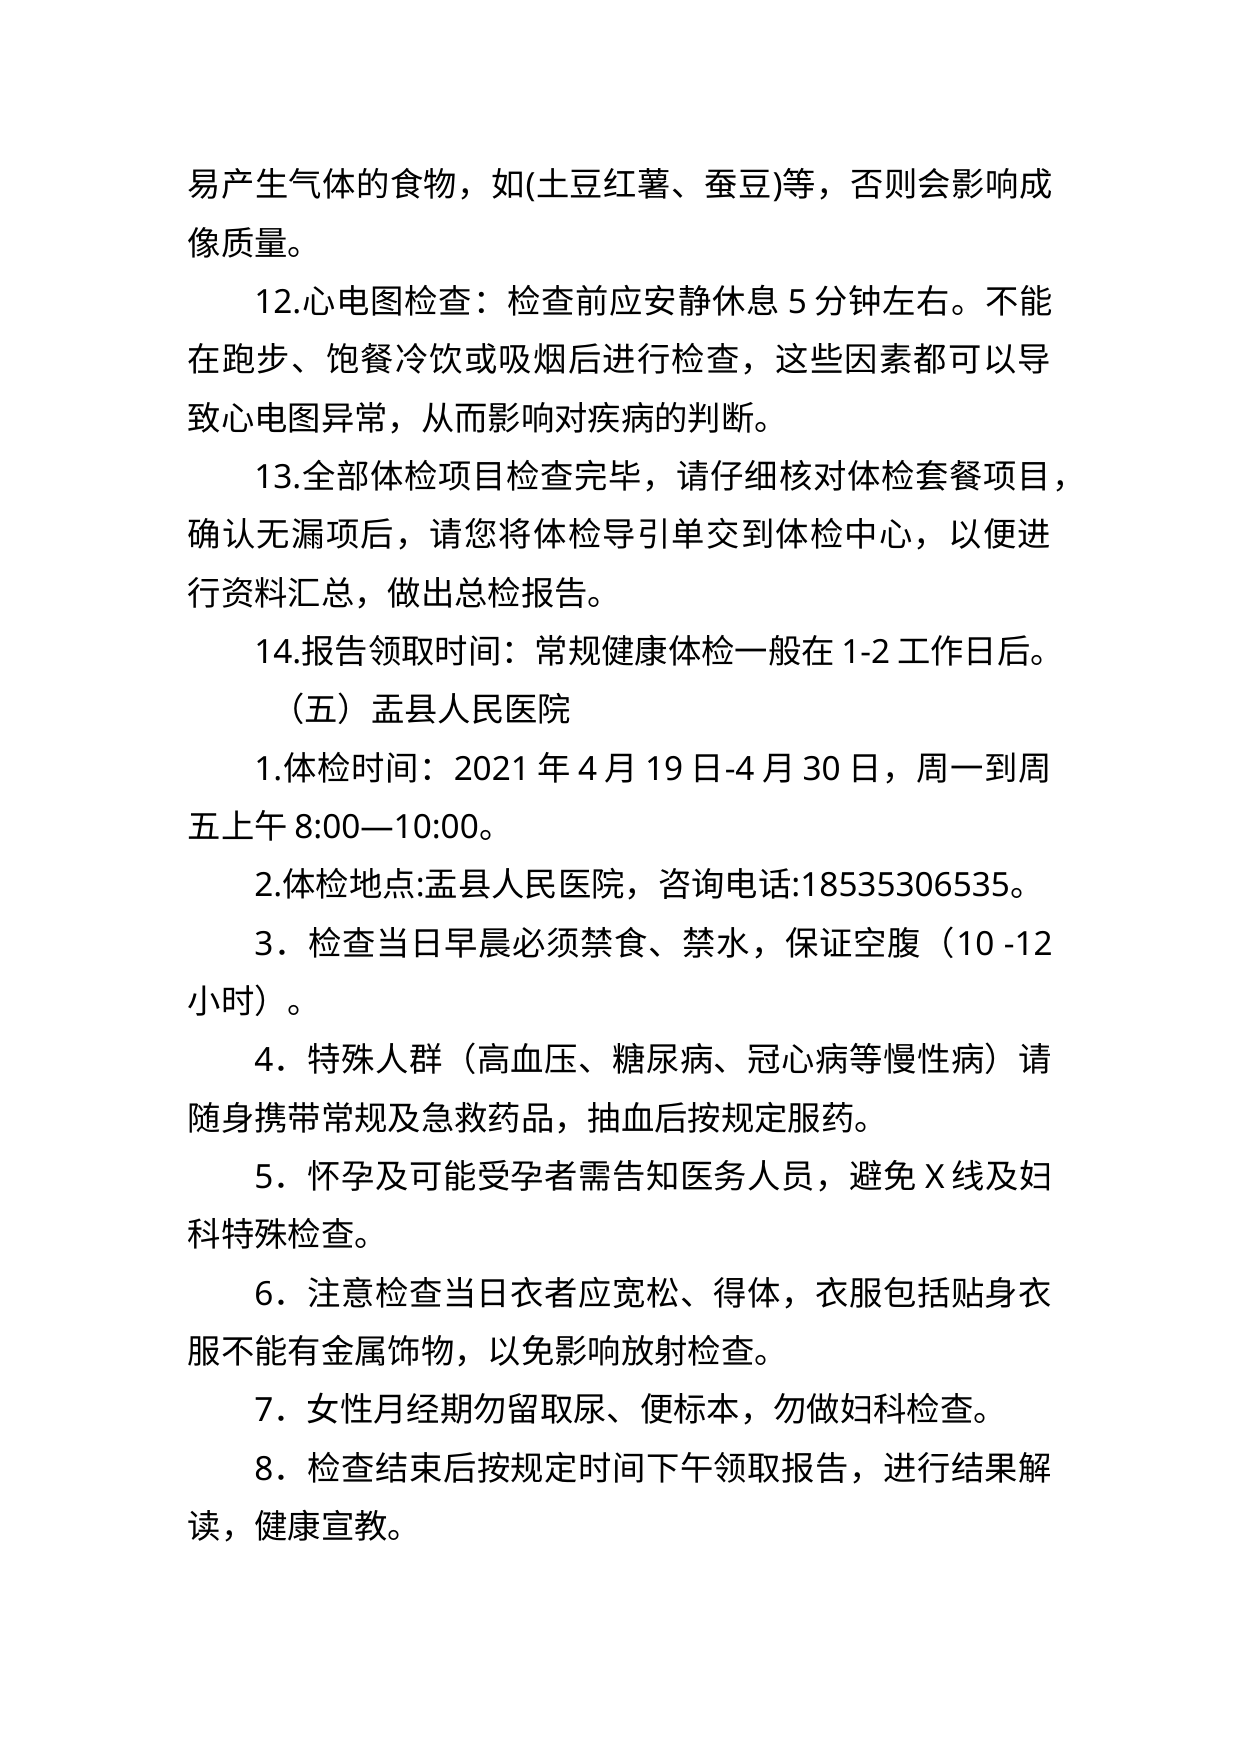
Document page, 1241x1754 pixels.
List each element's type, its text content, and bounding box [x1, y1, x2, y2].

text （五）盂县人民医院 [187, 675, 1053, 733]
text 1.体检时间：2021年4月19日-4月30日，周一到周五上午8:00—10:00。 [187, 733, 1053, 850]
text 14.报告领取时间：常规健康体检一般在1-2工作日后。 [187, 617, 1053, 675]
text 5．怀孕及可能受孕者需告知医务人员，避免X线及妇科特殊检查。 [187, 1142, 1053, 1258]
text 2.体检地点:盂县人民医院，咨询电话:18535306535。 [187, 850, 1053, 908]
text 13.全部体检项目检查完毕，请仔细核对体检套餐项目，确认无漏项后，请您将体检导引单交到体检中心，以便进行资料汇总，做出总检报告。 [187, 442, 1053, 617]
text 7．女性月经期勿留取尿、便标本，勿做妇科检查。 [187, 1375, 1053, 1433]
text 4．特殊人群（高血压、糖尿病、冠心病等慢性病）请随身携带常规及急救药品，抽血后按规定服药。 [187, 1025, 1053, 1142]
text 8．检查结束后按规定时间下午领取报告，进行结果解读，健康宣教。 [187, 1433, 1053, 1550]
text 12.心电图检查：检查前应安静休息5分钟左右。不能在跑步、饱餐冷饮或吸烟后进行检查，这些因素都可以导致心电图异常，从而影响对疾病的判断。 [187, 267, 1053, 442]
text 6．注意检查当日衣者应宽松、得体，衣服包括贴身衣服不能有金属饰物，以免影响放射检查。 [187, 1258, 1053, 1375]
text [187, 150, 1053, 267]
text 3．检查当日早晨必须禁食、禁水，保证空腹（10 -12小时）。 [187, 908, 1053, 1025]
